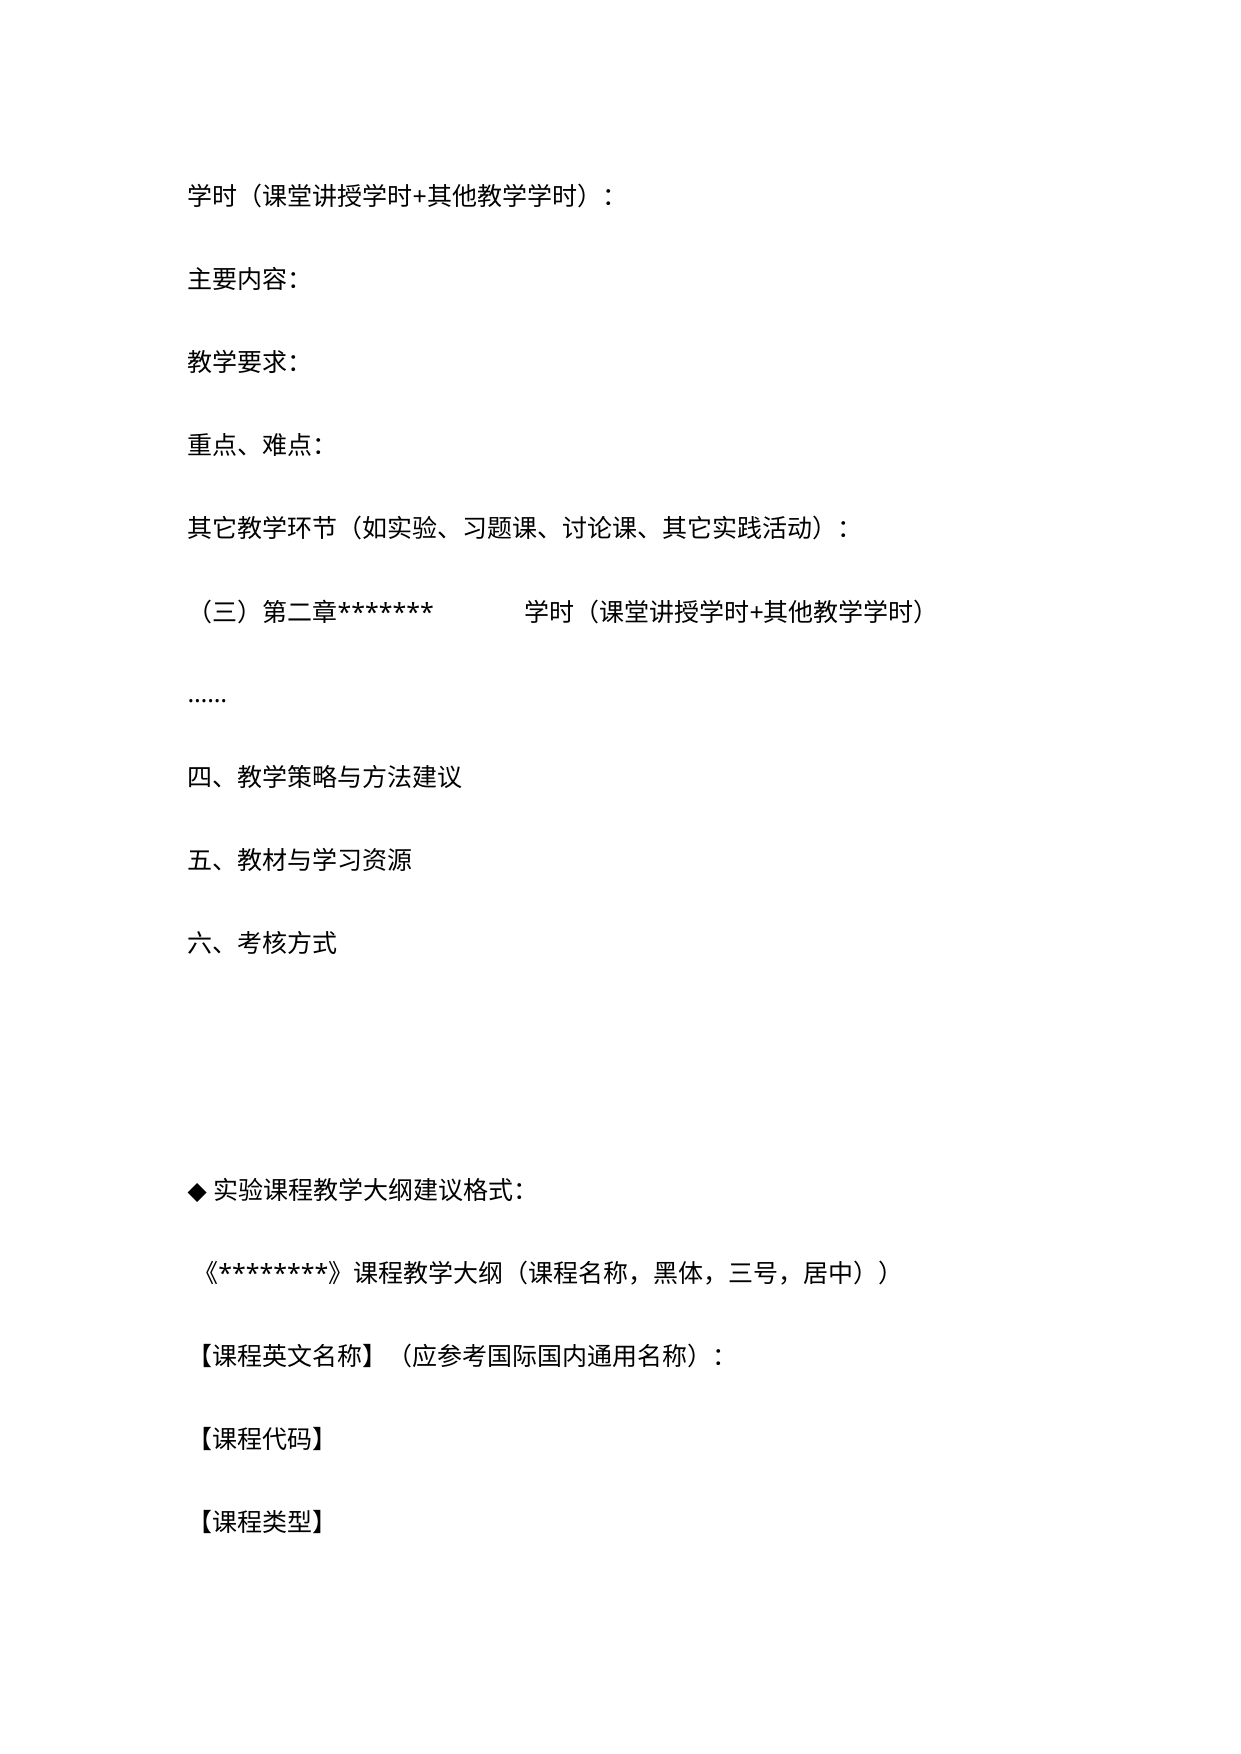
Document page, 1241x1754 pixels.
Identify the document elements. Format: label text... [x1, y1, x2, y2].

text 五、教材与学习资源 [187, 826, 1053, 891]
text …… [187, 661, 1053, 726]
text 【课程代码】 [187, 1405, 1053, 1470]
text 【课程类型】 [187, 1488, 1053, 1553]
text 【课程英文名称】（应参考国际国内通用名称）： [187, 1322, 1053, 1387]
text 教学要求： [187, 328, 1053, 393]
text 学时（课堂讲授学时+其他教学学时）： [187, 162, 1053, 227]
text 其它教学环节（如实验、习题课、讨论课、其它实践活动）： [187, 494, 1053, 559]
text 《********》课程教学大纲（课程名称，黑体，三号，居中）） [187, 1239, 1053, 1304]
text ◆ 实验课程教学大纲建议格式： [187, 1156, 1053, 1221]
text 主要内容： [187, 245, 1053, 310]
text 四、教学策略与方法建议 [187, 743, 1053, 808]
text 重点、难点： [187, 411, 1053, 476]
text 六、考核方式 [187, 909, 1053, 974]
text （三）第二章******* 学时（课堂讲授学时+其他教学学时） [187, 578, 1053, 643]
